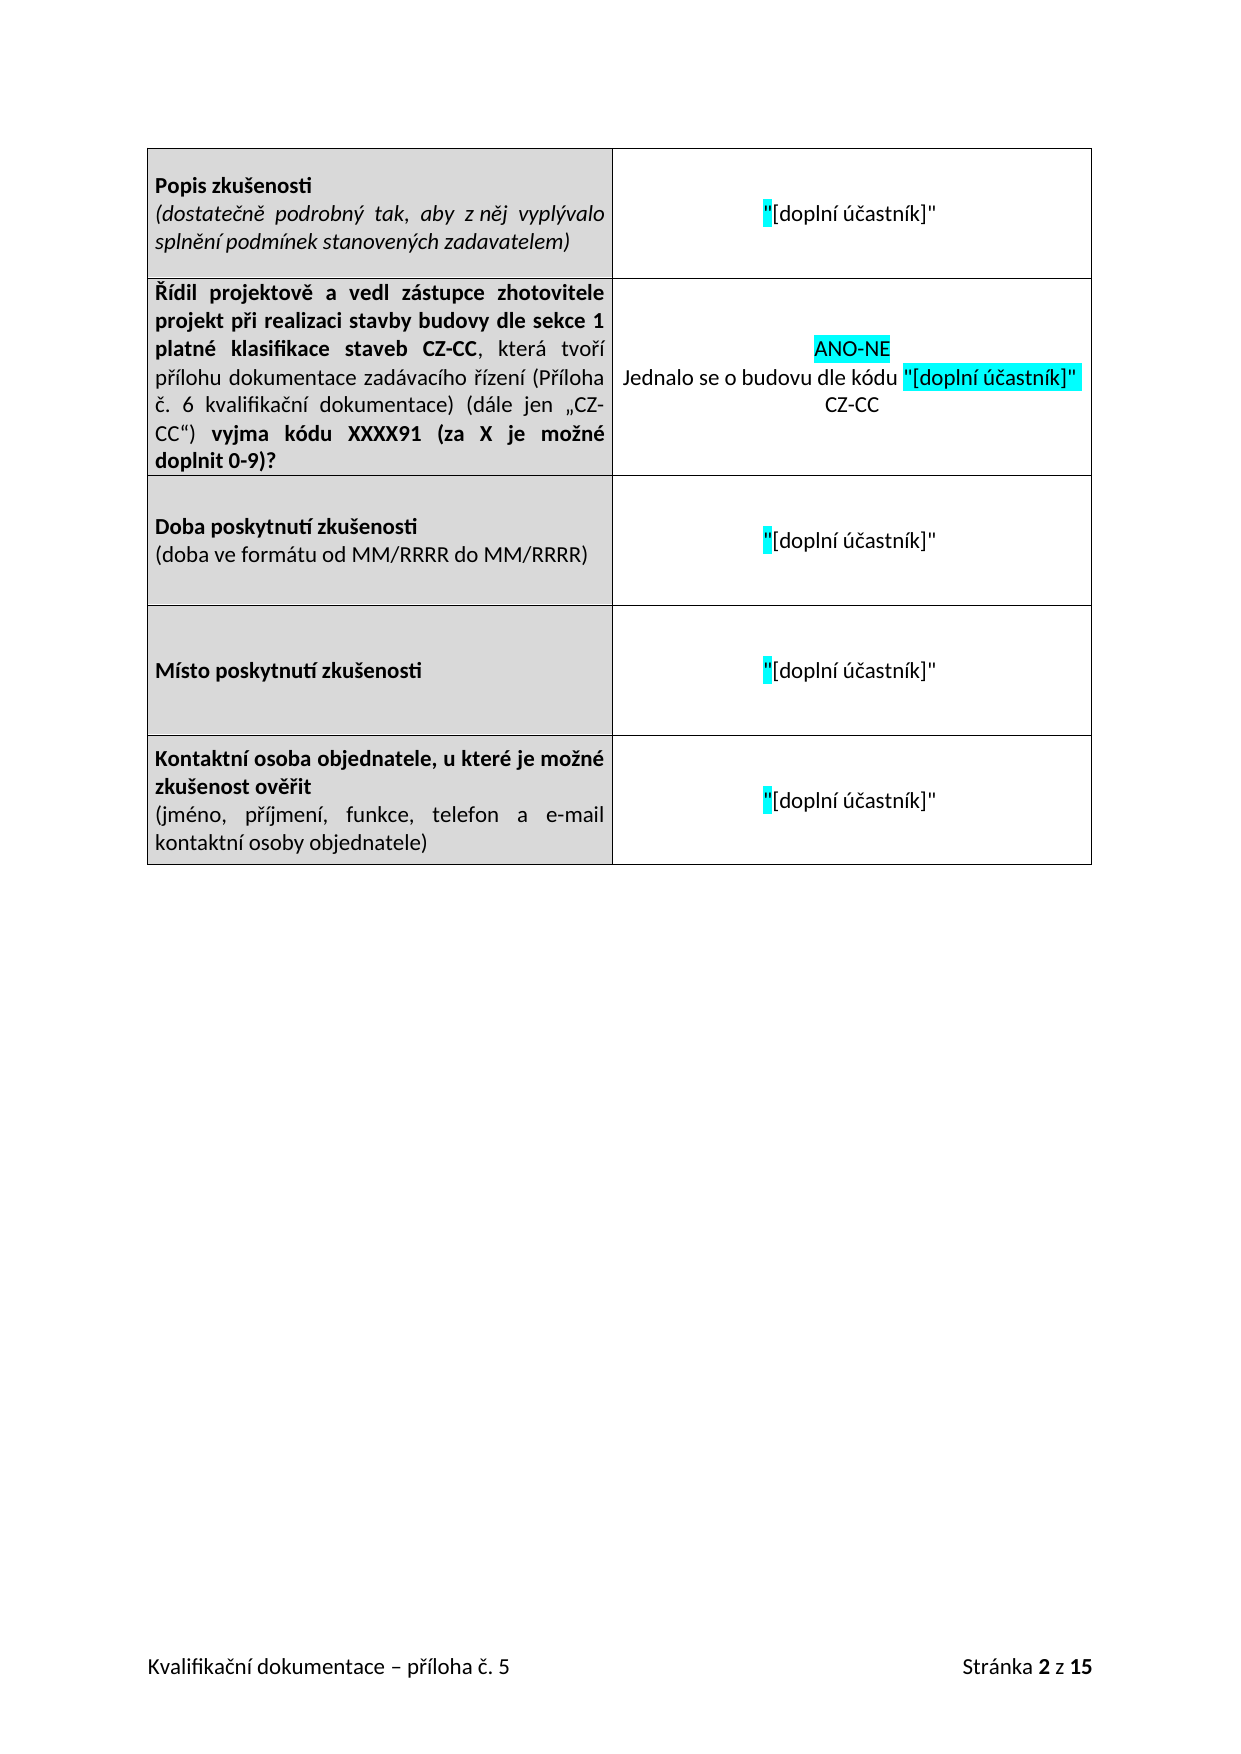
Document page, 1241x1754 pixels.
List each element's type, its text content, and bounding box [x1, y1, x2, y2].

table_cell Kontaktní osoba objednatele, u které je možné zkušenost ověřit (jméno, příjmení, funkce, telefon a e-mail kontaktní osoby objednatele) [148, 736, 612, 864]
table_cell [613, 476, 1091, 604]
table_cell ANO-NE Jednalo se o budovu dle kódu CZ-CC [613, 279, 1091, 475]
table_cell Popis zkušenosti (dostatečně podrobný tak, aby z něj vyplývalo splnění podmínek stanovených zadavatelem) [148, 149, 612, 277]
table_cell Doba poskytnutí zkušenosti (doba ve formátu od MM/RRRR do MM/RRRR) [148, 476, 612, 604]
table_cell Řídil projektově a vedl zástupce zhotovitele projekt při realizaci stavby budovy dle sekce 1 platné klasifikace staveb CZ-CC, která tvoří přílohu dokumentace zadávacího řízení (Příloha č. 6 kvalifikační dokumentace) (dále jen „CZ-CC“) vyjma kódu XXXX91 (za X je možné doplnit 0-9)? [148, 279, 612, 475]
table_cell [613, 736, 1091, 864]
table_cell Místo poskytnutí zkušenosti [148, 606, 612, 734]
table_cell [613, 149, 1091, 277]
table_cell [613, 606, 1091, 734]
